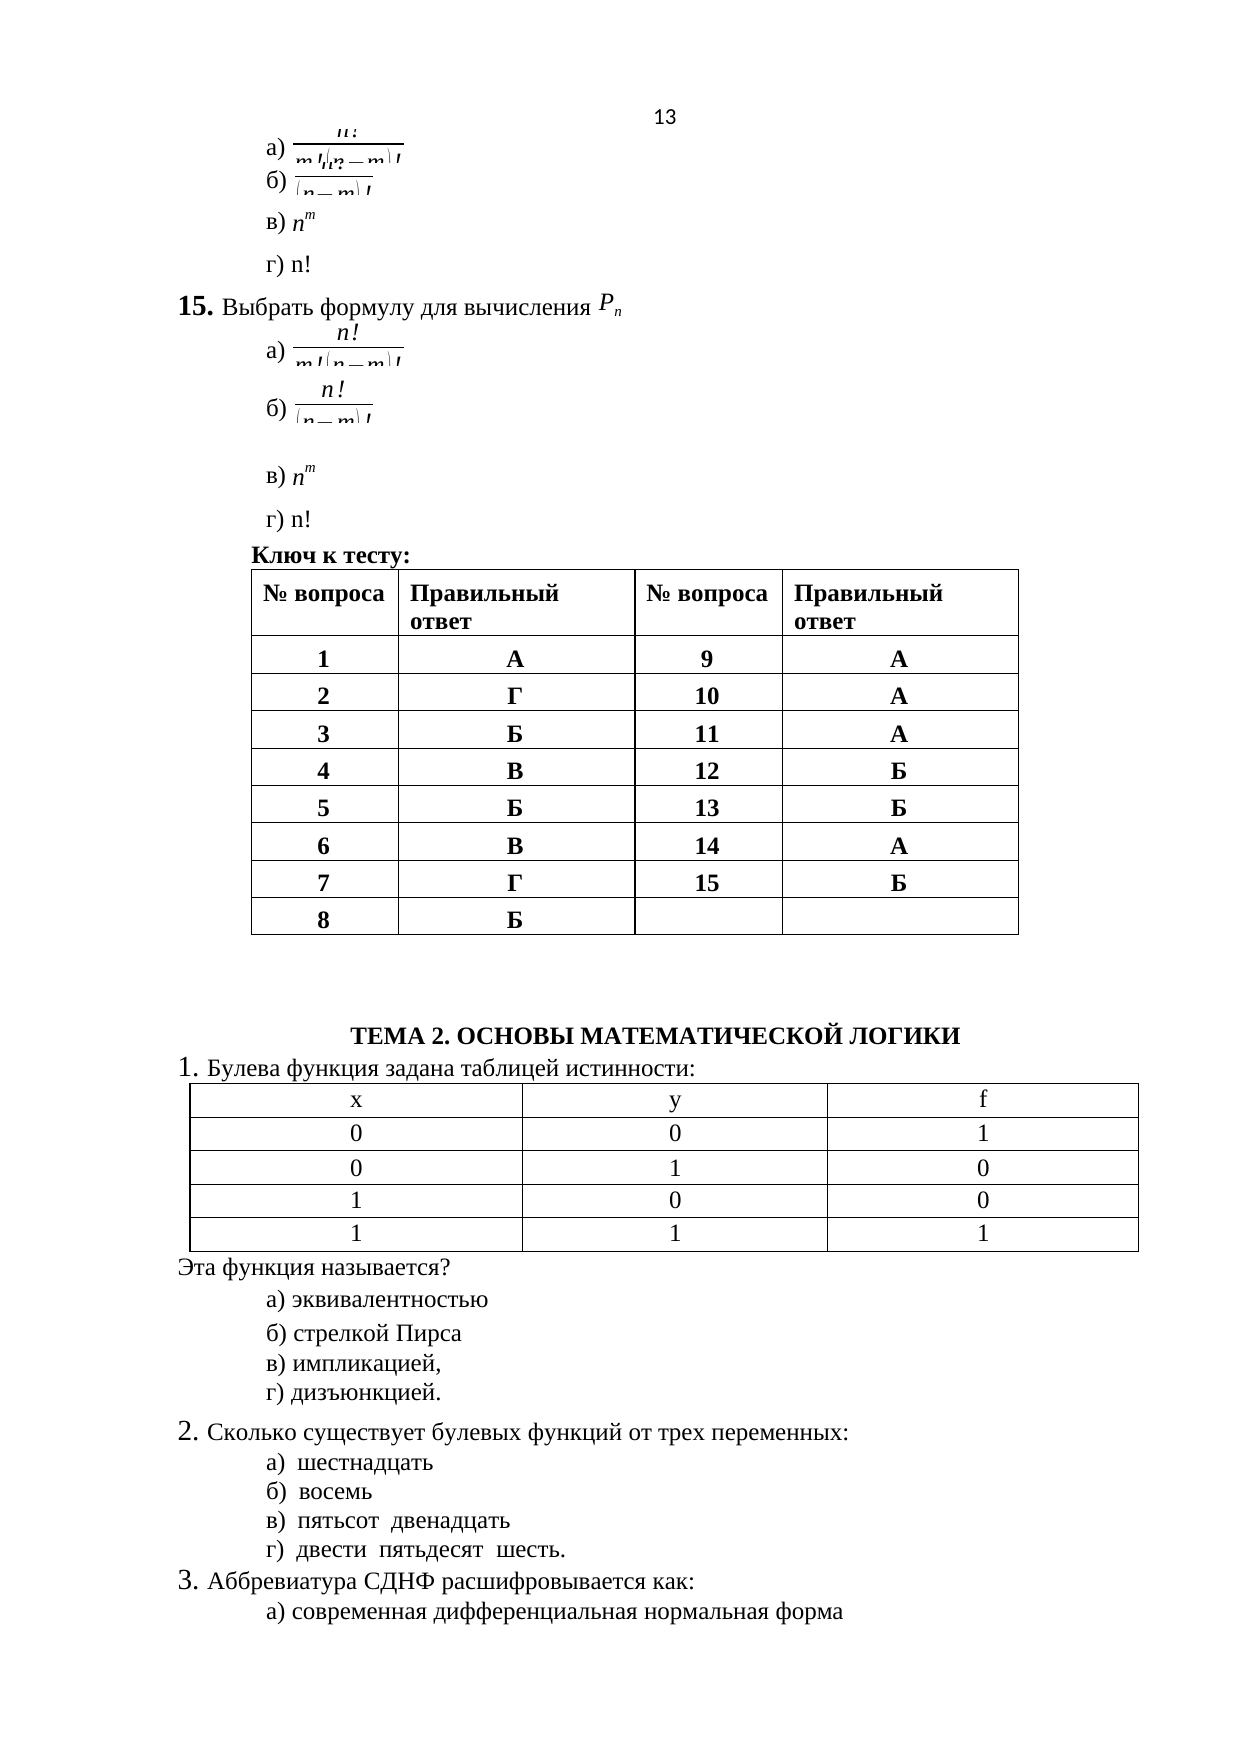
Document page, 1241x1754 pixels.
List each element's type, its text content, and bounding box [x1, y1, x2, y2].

table_cell 6 [252, 823, 398, 859]
table_cell 13 [636, 786, 782, 822]
text в) [266, 448, 1152, 490]
list а) современная дифференциальная нормальная форма [266, 1596, 1110, 1625]
table_cell 0 [828, 1185, 1138, 1217]
list Аббревиатура СДНФ расшифровывается как: [177, 1562, 1110, 1596]
table_header № вопроса [636, 570, 782, 635]
table_cell 5 [252, 786, 398, 822]
table_cell 0 [191, 1151, 522, 1184]
table_cell Б [783, 861, 1018, 897]
text а) эквивалентностью [266, 1281, 1152, 1314]
text г) дизъюнкцией. [266, 1377, 1152, 1405]
text а) шестнадцать [266, 1447, 1152, 1476]
table_header № вопроса [252, 570, 398, 635]
table_cell 8 [252, 898, 398, 934]
list б) [266, 162, 1152, 195]
table_cell А [399, 636, 634, 673]
table_cell 15 [636, 861, 782, 897]
text б) восемь [266, 1476, 1152, 1504]
table_cell 0 [191, 1118, 522, 1150]
subtitle ТЕМА 2. ОСНОВЫ МАТЕМАТИЧЕСКОЙ ЛОГИКИ [328, 1021, 982, 1049]
table_cell Б [399, 711, 634, 747]
table_cell 2 [252, 674, 398, 710]
table_cell Б [399, 786, 634, 822]
table_cell 9 [636, 636, 782, 673]
text в) импликацией, [266, 1348, 1152, 1377]
text б) [266, 391, 1152, 423]
text в) пятьсот двенадцать [266, 1505, 1152, 1533]
table_cell А [783, 711, 1018, 747]
table_cell 14 [636, 823, 782, 859]
text г) n! [266, 491, 1152, 533]
table_header f [828, 1084, 1138, 1117]
table_cell Б [399, 898, 634, 934]
table_cell 1 [523, 1151, 827, 1184]
text а) [266, 333, 1152, 366]
table_cell 12 [636, 749, 782, 785]
table_header x [191, 1084, 522, 1117]
list а) [266, 130, 1152, 162]
table_cell А [783, 636, 1018, 673]
table_cell 3 [252, 711, 398, 747]
table_cell А [783, 823, 1018, 859]
table_cell 1 [191, 1218, 522, 1251]
table_header Правильный ответ [783, 570, 1018, 635]
list Выбрать формулу для вычисления [177, 279, 1152, 321]
table_cell 1 [828, 1218, 1138, 1251]
table_cell В [399, 749, 634, 785]
table_header Правильный ответ [399, 570, 634, 635]
text г) двести пятьдесят шесть. [266, 1534, 1152, 1562]
list Булева функция задана таблицей истинности: [177, 1049, 1152, 1083]
table_cell 1 [828, 1118, 1138, 1150]
table_cell 0 [828, 1151, 1138, 1184]
text Эта функция называется? [177, 1252, 1152, 1280]
table_cell В [399, 823, 634, 859]
table_cell 7 [252, 861, 398, 897]
table_cell Г [399, 674, 634, 710]
text б) стрелкой Пирса [266, 1314, 1152, 1348]
table_cell А [783, 674, 1018, 710]
table_cell 0 [523, 1118, 827, 1150]
table_cell 1 [191, 1185, 522, 1217]
table_cell [783, 898, 1018, 934]
table_cell [636, 898, 782, 934]
table_cell Б [783, 749, 1018, 785]
table_cell 0 [523, 1185, 827, 1217]
list в) [266, 195, 1152, 236]
table_cell Б [783, 786, 1018, 822]
table_cell 1 [252, 636, 398, 673]
text Ключ к тесту: [251, 540, 821, 569]
table_cell Г [399, 861, 634, 897]
list Сколько существует булевых функций от трех переменных: [177, 1413, 1152, 1447]
table_cell 11 [636, 711, 782, 747]
table_cell 4 [252, 749, 398, 785]
table_header y [523, 1084, 827, 1117]
list г) n! [266, 236, 1152, 278]
table_cell 1 [523, 1218, 827, 1251]
table_cell 10 [636, 674, 782, 710]
